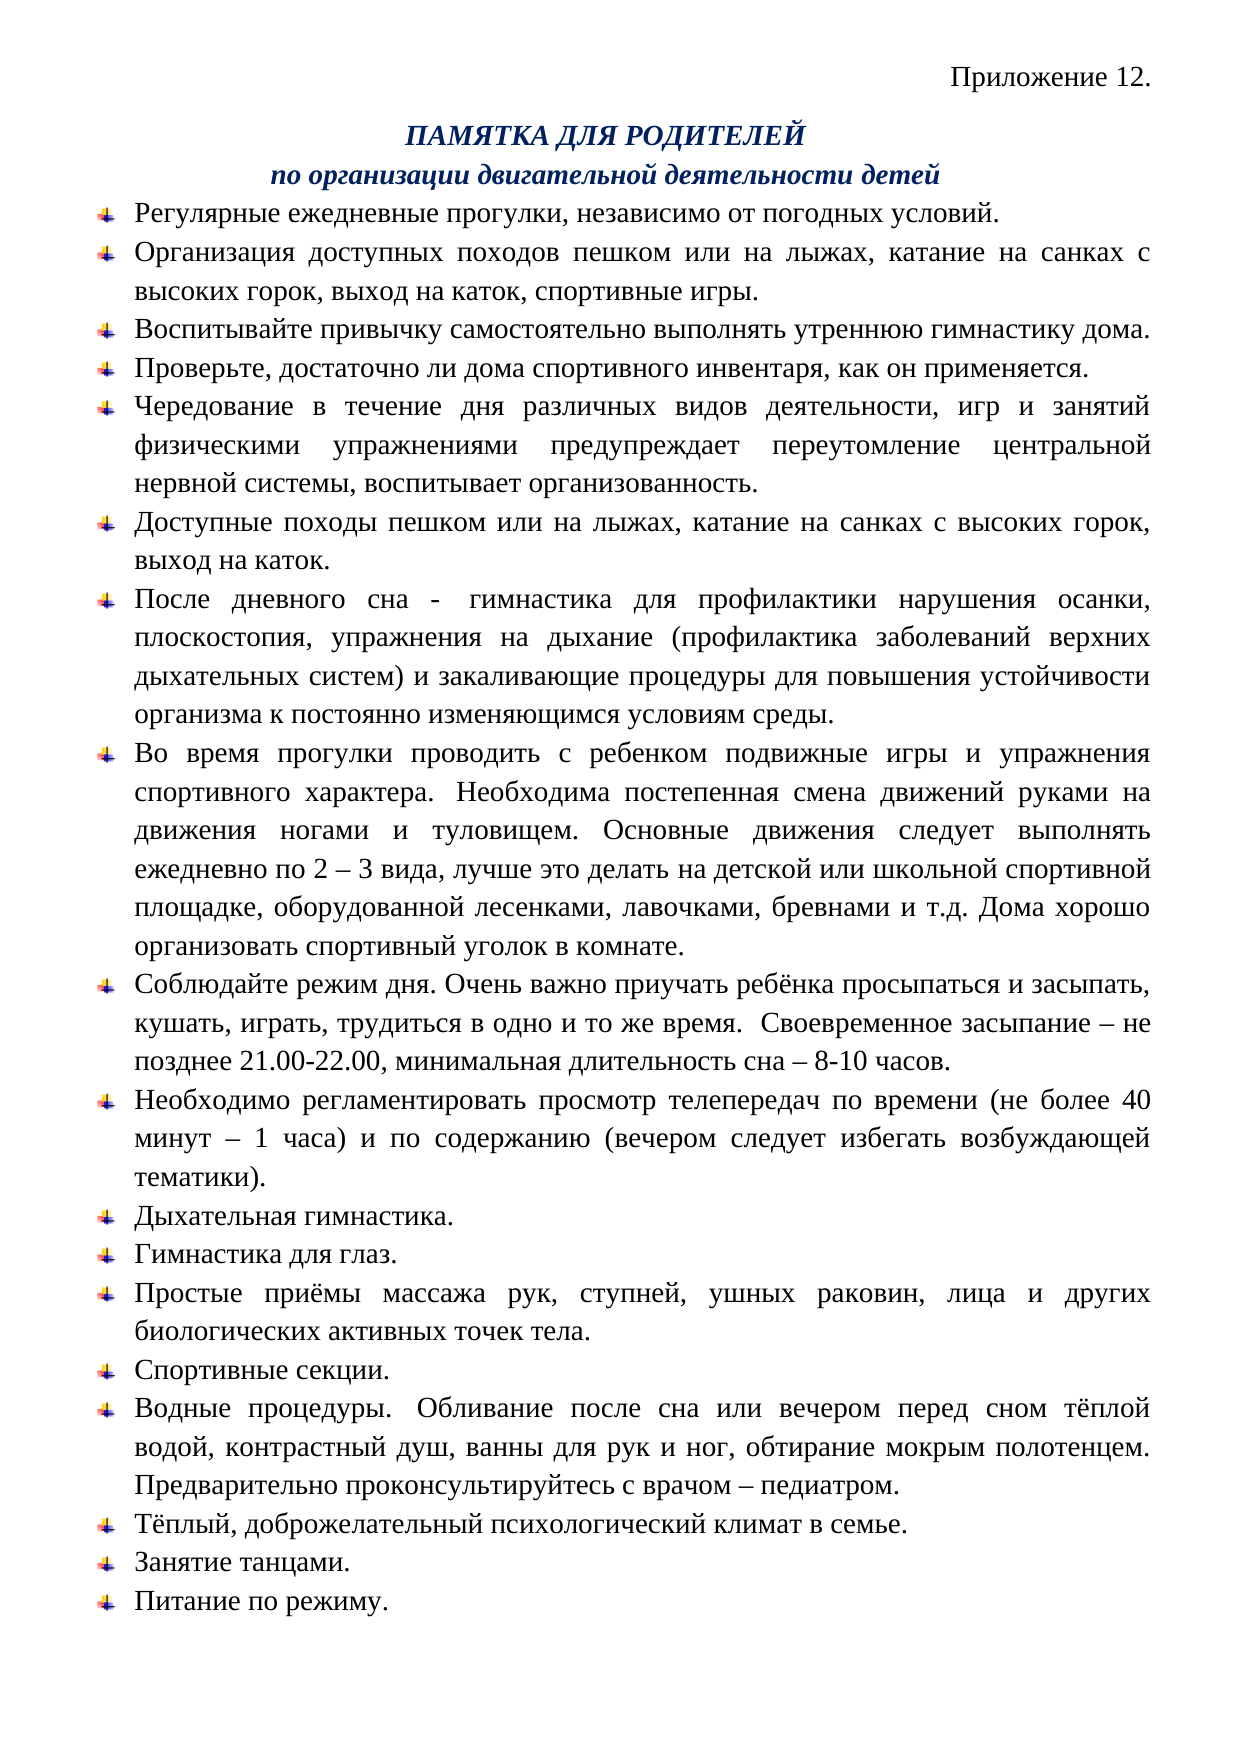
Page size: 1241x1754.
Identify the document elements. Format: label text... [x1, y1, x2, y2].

picture [97, 1362, 115, 1380]
picture [97, 206, 115, 223]
picture [97, 1401, 115, 1418]
picture [97, 514, 115, 532]
text ПАМЯТКА ДЛЯ РОДИТЕЛЕЙ [59, 118, 1152, 152]
list Гимнастика для глаз. [97, 1236, 1152, 1270]
list Чередование в течение дня различных видов деятельности, игр и занятий физическими упражнениями предупреждает переутомление центральной нервной системы, воспитывает организованность. [97, 388, 1152, 499]
list Доступные походы пешком или на лыжах, катание на санках с высоких горок, выход на каток. [97, 504, 1152, 576]
picture [97, 977, 115, 994]
list Занятие танцами. [97, 1544, 1152, 1578]
list Тёплый, доброжелательный психологический климат в семье. [97, 1506, 1152, 1539]
picture [97, 1285, 115, 1302]
list Соблюдайте режим дня. Очень важно приучать ребёнка просыпаться и засыпать, кушать, играть, трудиться в одно и то же время. Своевременное засыпание – не позднее 21.00-22.00, минимальная длительность сна – 8-10 часов. [97, 966, 1152, 1077]
text по организации двигательной деятельности детей [59, 157, 1152, 191]
list Проверьте, достаточно ли дома спортивного инвентаря, как он применяется. [97, 350, 1152, 383]
list Необходимо регламентировать просмотр телепередач по времени (не более 40 минут – 1 часа) и по содержанию (вечером следует избегать возбуждающей тематики). [97, 1082, 1152, 1193]
list Водные процедуры. Обливание после сна или вечером перед сном тёплой водой, контрастный душ, ванны для рук и ног, обтирание мокрым полотенцем. Предварительно проконсультируйтесь с врачом – педиатром. [97, 1390, 1152, 1501]
picture [97, 1593, 115, 1611]
list Во время прогулки проводить с ребенком подвижные игры и упражнения спортивного характера. Необходима постепенная смена движений руками на движения ногами и туловищем. Основные движения следует выполнять ежедневно по 2 – 3 вида, лучше это делать на детской или школьной спортивной площадке, оборудованной лесенками, лавочками, бревнами и т.д. Дома хорошо организовать спортивный уголок в комнате. [97, 735, 1152, 961]
picture [97, 360, 115, 377]
picture [97, 1208, 115, 1225]
list Регулярные ежедневные прогулки, независимо от погодных условий. [97, 196, 1152, 229]
list Дыхательная гимнастика. [97, 1198, 1152, 1231]
picture [97, 1246, 115, 1264]
picture [97, 1555, 115, 1572]
picture [97, 321, 115, 339]
list Простые приёмы массажа рук, ступней, ушных раковин, лица и других биологических активных точек тела. [97, 1275, 1152, 1347]
list После дневного сна - гимнастика для профилактики нарушения осанки, плоскостопия, упражнения на дыхание (профилактика заболеваний верхних дыхательных систем) и закаливающие процедуры для повышения устойчивости организма к постоянно изменяющимся условиям среды. [97, 581, 1152, 730]
list Воспитывайте привычку самостоятельно выполнять утреннюю гимнастику дома. [97, 311, 1152, 345]
picture [97, 591, 115, 609]
picture [97, 745, 115, 763]
text Приложение 12. [59, 59, 1152, 93]
picture [97, 1092, 115, 1110]
list Спортивные секции. [97, 1352, 1152, 1385]
picture [97, 244, 115, 262]
list Питание по режиму. [97, 1583, 1152, 1617]
picture [97, 399, 115, 416]
list Организация доступных походов пешком или на лыжах, катание на санках с высоких горок, выход на каток, спортивные игры. [97, 234, 1152, 306]
picture [97, 1516, 115, 1534]
